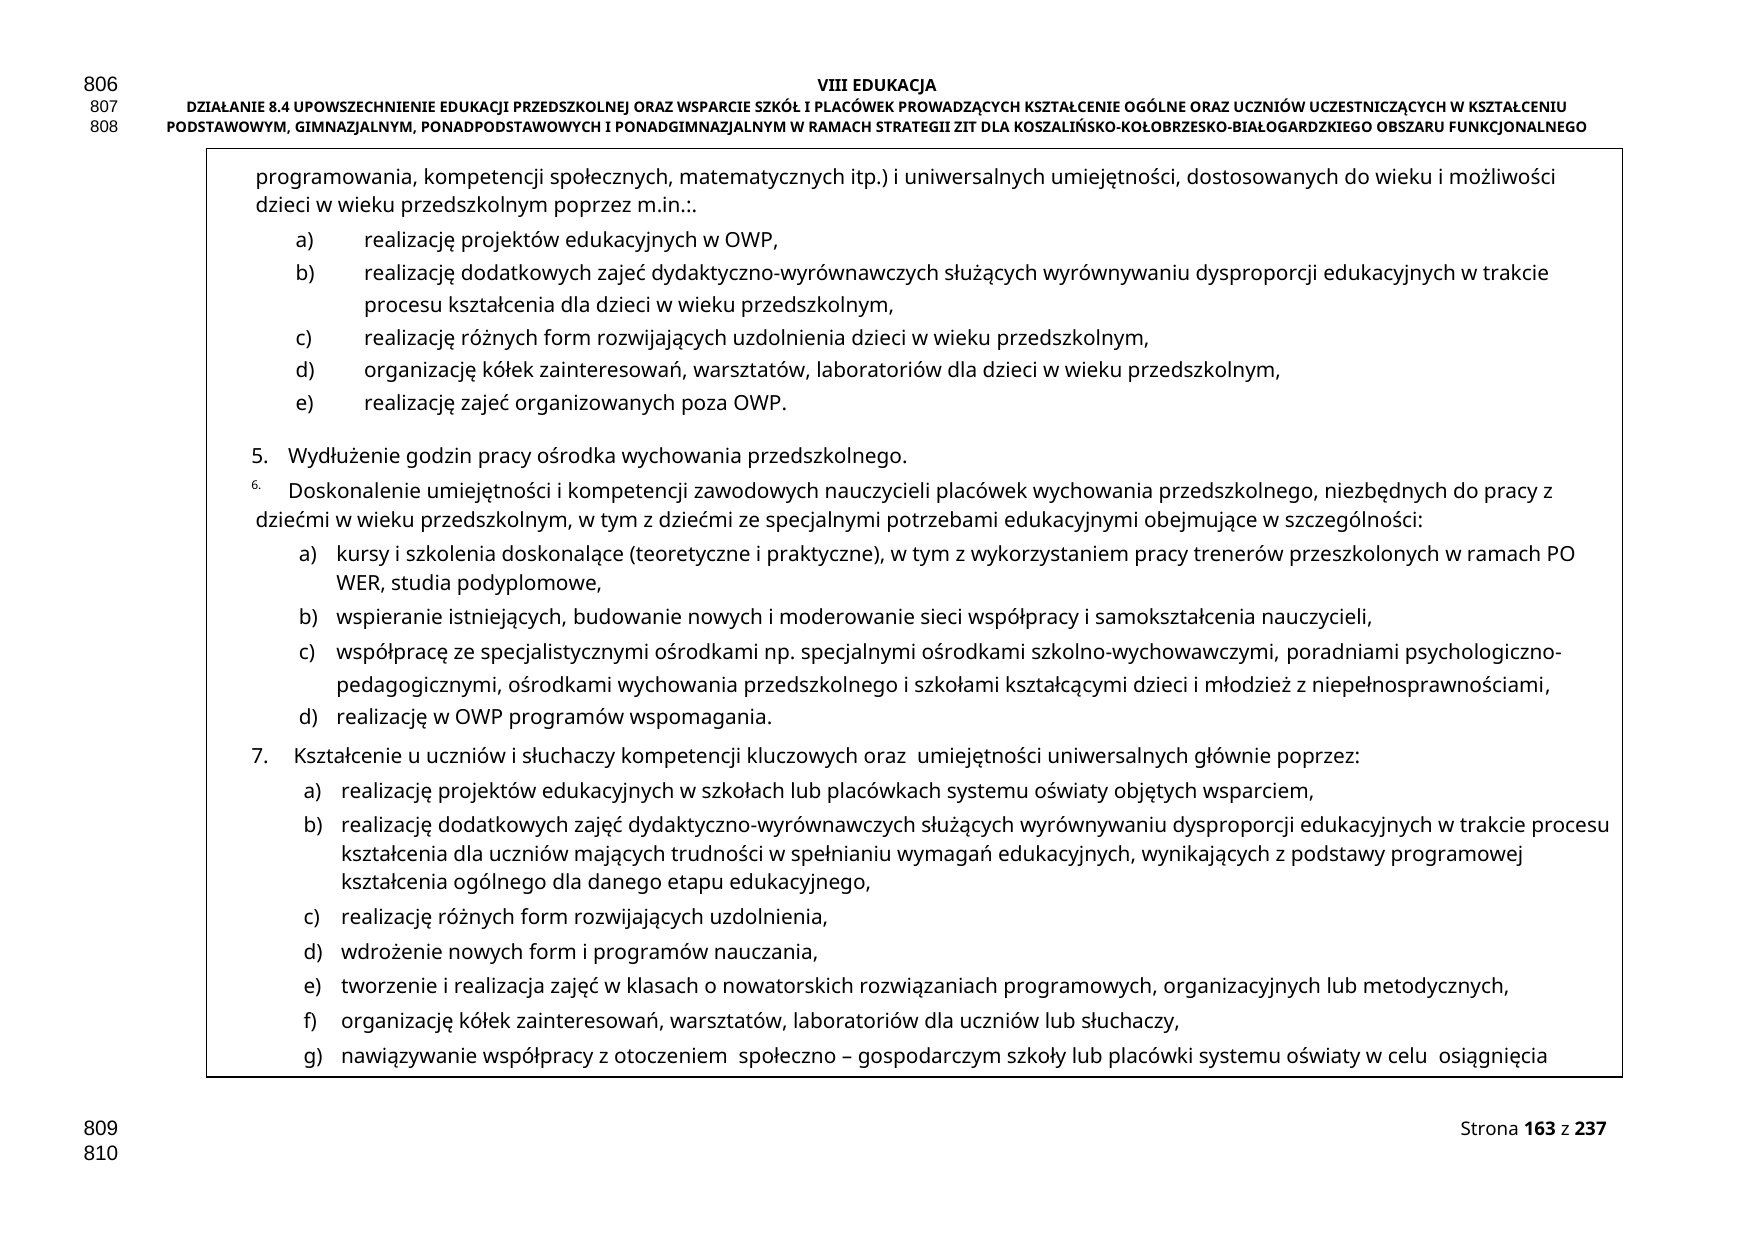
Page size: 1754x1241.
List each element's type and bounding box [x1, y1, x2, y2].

table_cell [207, 149, 1622, 1076]
